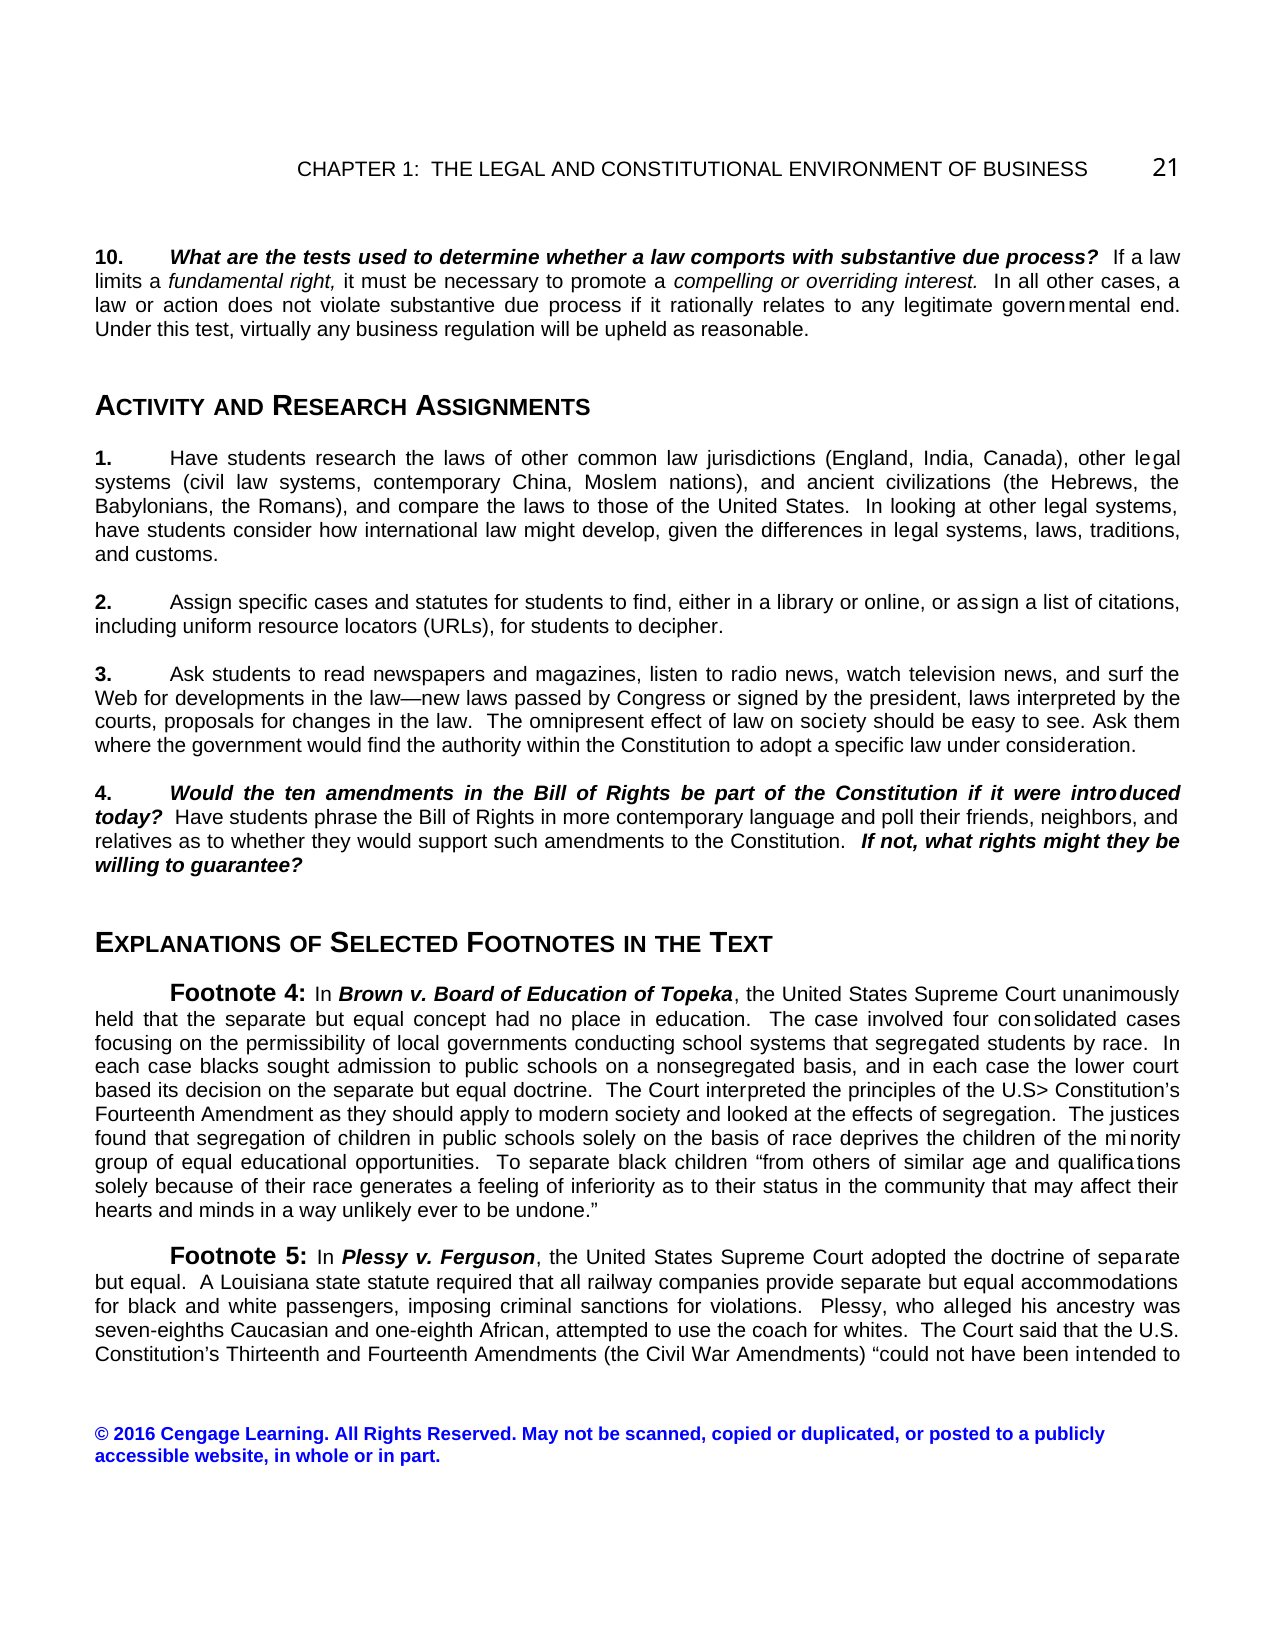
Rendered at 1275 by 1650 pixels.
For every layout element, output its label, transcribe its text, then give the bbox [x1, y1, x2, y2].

text Activity and Research Assignments [94, 388, 1181, 422]
text 2. Assign specific cases and statutes for students to find, either in a library or online, or assign a list of citations, including uniform resource locators (URLs), for students to decipher. [94, 589, 1181, 637]
text Explanations of Selected Footnotes in the Text [94, 925, 1181, 958]
text 3. Ask students to read newspapers and magazines, listen to radio news, watch television news, and surf the Web for developments in the law—new laws passed by Congress or signed by the president, laws interpreted by the courts, proposals for changes in the law. The omnipresent effect of law on society should be easy to see. Ask them where the government would find the authority within the Constitution to adopt a specific law under consideration. [94, 661, 1181, 757]
text 10. What are the tests used to determine whether a law comports with substantive due process? If a law limits a fundamental right, it must be necessary to promote a compelling or overriding interest. In all other cases, a law or action does not violate substantive due process if it rationally relates to any legitimate governmental end. Under this test, virtually any business regulation will be upheld as reasonable. [94, 244, 1181, 340]
text 1. Have students research the laws of other common law jurisdictions (England, India, Canada), other legal systems (civil law systems, contemporary China, Moslem nations), and ancient civilizations (the Hebrews, the Babylonians, the Romans), and compare the laws to those of the United States. In looking at other legal systems, have students consider how international law might develop, given the differences in legal systems, laws, traditions, and customs. [94, 446, 1181, 566]
text Footnote 4: In Brown v. Board of Education of Topeka, the United States Supreme Court unanimously held that the separate but equal concept had no place in education. The case involved four consolidated cases focusing on the permissibility of local governments conducting school systems that segregated students by race. In each case blacks sought admission to public schools on a nonsegregated basis, and in each case the lower court based its decision on the separate but equal doctrine. The Court interpreted the principles of the U.S> Constitution’s Fourteenth Amendment as they should apply to modern society and looked at the effects of segregation. The justices found that segregation of children in public schools solely on the basis of race deprives the children of the minority group of equal educational opportunities. To separate black children “from others of similar age and qualifications solely because of their race generates a feeling of inferiority as to their status in the community that may affect their hearts and minds in a way unlikely ever to be undone.” [94, 978, 1181, 1222]
text 4. Would the ten amendments in the Bill of Rights be part of the Constitution if it were introduced today? Have students phrase the Bill of Rights in more contemporary language and poll their friends, neighbors, and relatives as to whether they would support such amendments to the Constitution. If not, what rights might they be willing to guarantee? [94, 781, 1181, 877]
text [94, 1241, 1181, 1366]
